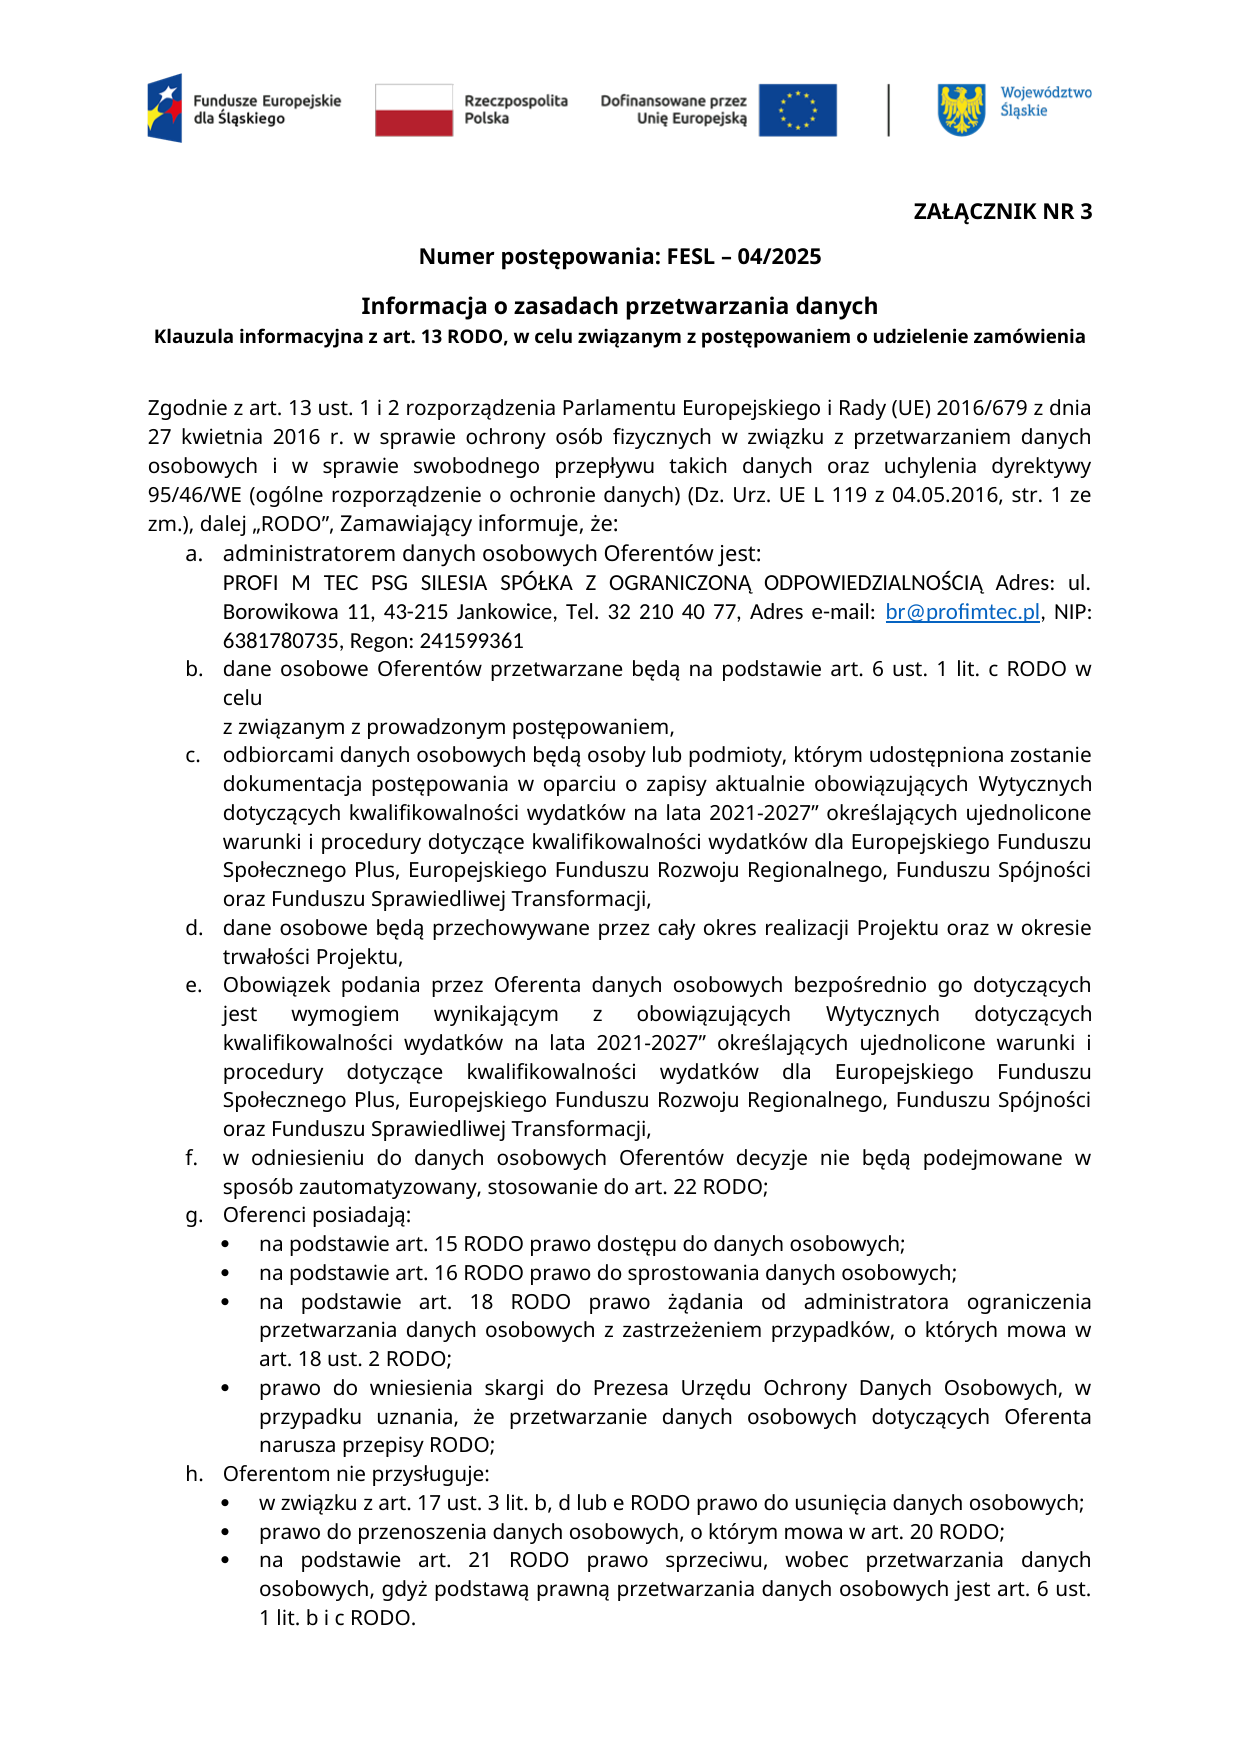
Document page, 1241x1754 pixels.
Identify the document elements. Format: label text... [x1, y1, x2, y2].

list dane osobowe Oferentów przetwarzane będą na podstawie art. 6 ust. 1 lit. c RODO w celu z związanym z prowadzonym postępowaniem, [185, 654, 1093, 740]
list Obowiązek podania przez Oferenta danych osobowych bezpośrednio go dotyczących jest wymogiem wynikającym z obowiązujących Wytycznych dotyczących kwalifikowalności wydatków na lata 2021-2027” określających ujednolicone warunki i procedury dotyczące kwalifikowalności wydatków dla Europejskiego Funduszu Społecznego Plus, Europejskiego Funduszu Rozwoju Regionalnego, Funduszu Spójności oraz Funduszu Sprawiedliwej Transformacji, [185, 970, 1093, 1143]
list w odniesieniu do danych osobowych Oferentów decyzje nie będą podejmowane w sposób zautomatyzowany, stosowanie do art. 22 RODO; [185, 1143, 1093, 1200]
list w związku z art. 17 ust. 3 lit. b, d lub e RODO prawo do usunięcia danych osobowych; [221, 1488, 1093, 1516]
list na podstawie art. 16 RODO prawo do sprostowania danych osobowych; [221, 1258, 1093, 1286]
text ZAŁĄCZNIK NR 3 [148, 196, 1093, 226]
list na podstawie art. 15 RODO prawo dostępu do danych osobowych; [221, 1229, 1093, 1258]
picture [147, 73, 1092, 143]
list Oferenci posiadają: [185, 1200, 1093, 1229]
text Zgodnie z art. 13 ust. 1 i 2 rozporządzenia Parlamentu Europejskiego i Rady (UE) 2016/679 z dnia 27 kwietnia 2016 r. w sprawie ochrony osób fizycznych w związku z przetwarzaniem danych osobowych i w sprawie swobodnego przepływu takich danych oraz uchylenia dyrektywy 95/46/WE (ogólne rozporządzenie o ochronie danych) (Dz. Urz. UE L 119 z 04.05.2016, str. 1 ze zm.), dalej „RODO”, Zamawiający informuje, że: [148, 393, 1093, 538]
text Klauzula informacyjna z art. 13 RODO, w celu związanym z postępowaniem o udzielenie zamówienia [148, 323, 1093, 349]
text Informacja o zasadach przetwarzania danych [148, 290, 1093, 321]
list dane osobowe będą przechowywane przez cały okres realizacji Projektu oraz w okresie trwałości Projektu, [185, 913, 1093, 970]
list Oferentom nie przysługuje: [185, 1459, 1093, 1488]
list prawo do wniesienia skargi do Prezesa Urzędu Ochrony Danych Osobowych, w przypadku uznania, że przetwarzanie danych osobowych dotyczących Oferenta narusza przepisy RODO; [221, 1373, 1093, 1459]
list odbiorcami danych osobowych będą osoby lub podmioty, którym udostępniona zostanie dokumentacja postępowania w oparciu o zapisy aktualnie obowiązujących Wytycznych dotyczących kwalifikowalności wydatków na lata 2021-2027” określających ujednolicone warunki i procedury dotyczące kwalifikowalności wydatków dla Europejskiego Funduszu Społecznego Plus, Europejskiego Funduszu Rozwoju Regionalnego, Funduszu Spójności oraz Funduszu Sprawiedliwej Transformacji, [185, 740, 1093, 913]
list na podstawie art. 21 RODO prawo sprzeciwu, wobec przetwarzania danych osobowych, gdyż podstawą prawną przetwarzania danych osobowych jest art. 6 ust. 1 lit. b i c RODO. [221, 1545, 1093, 1631]
text PROFI M TEC PSG SILESIA SPÓŁKA Z OGRANICZONĄ ODPOWIEDZIALNOŚCIĄ Adres: ul. Borowikowa 11, 43-215 Jankowice, Tel. 32 210 40 77, Adres e-mail: br@profimtec.pl, NIP: 6381780735, Regon: 241599361 [223, 568, 1093, 654]
text Numer postępowania: FESL – 04/2025 [148, 241, 1093, 271]
list prawo do przenoszenia danych osobowych, o którym mowa w art. 20 RODO; [221, 1516, 1093, 1545]
list na podstawie art. 18 RODO prawo żądania od administratora ograniczenia przetwarzania danych osobowych z zastrzeżeniem przypadków, o których mowa w art. 18 ust. 2 RODO; [221, 1286, 1093, 1373]
list administratorem danych osobowych Oferentów jest: [185, 538, 1093, 568]
